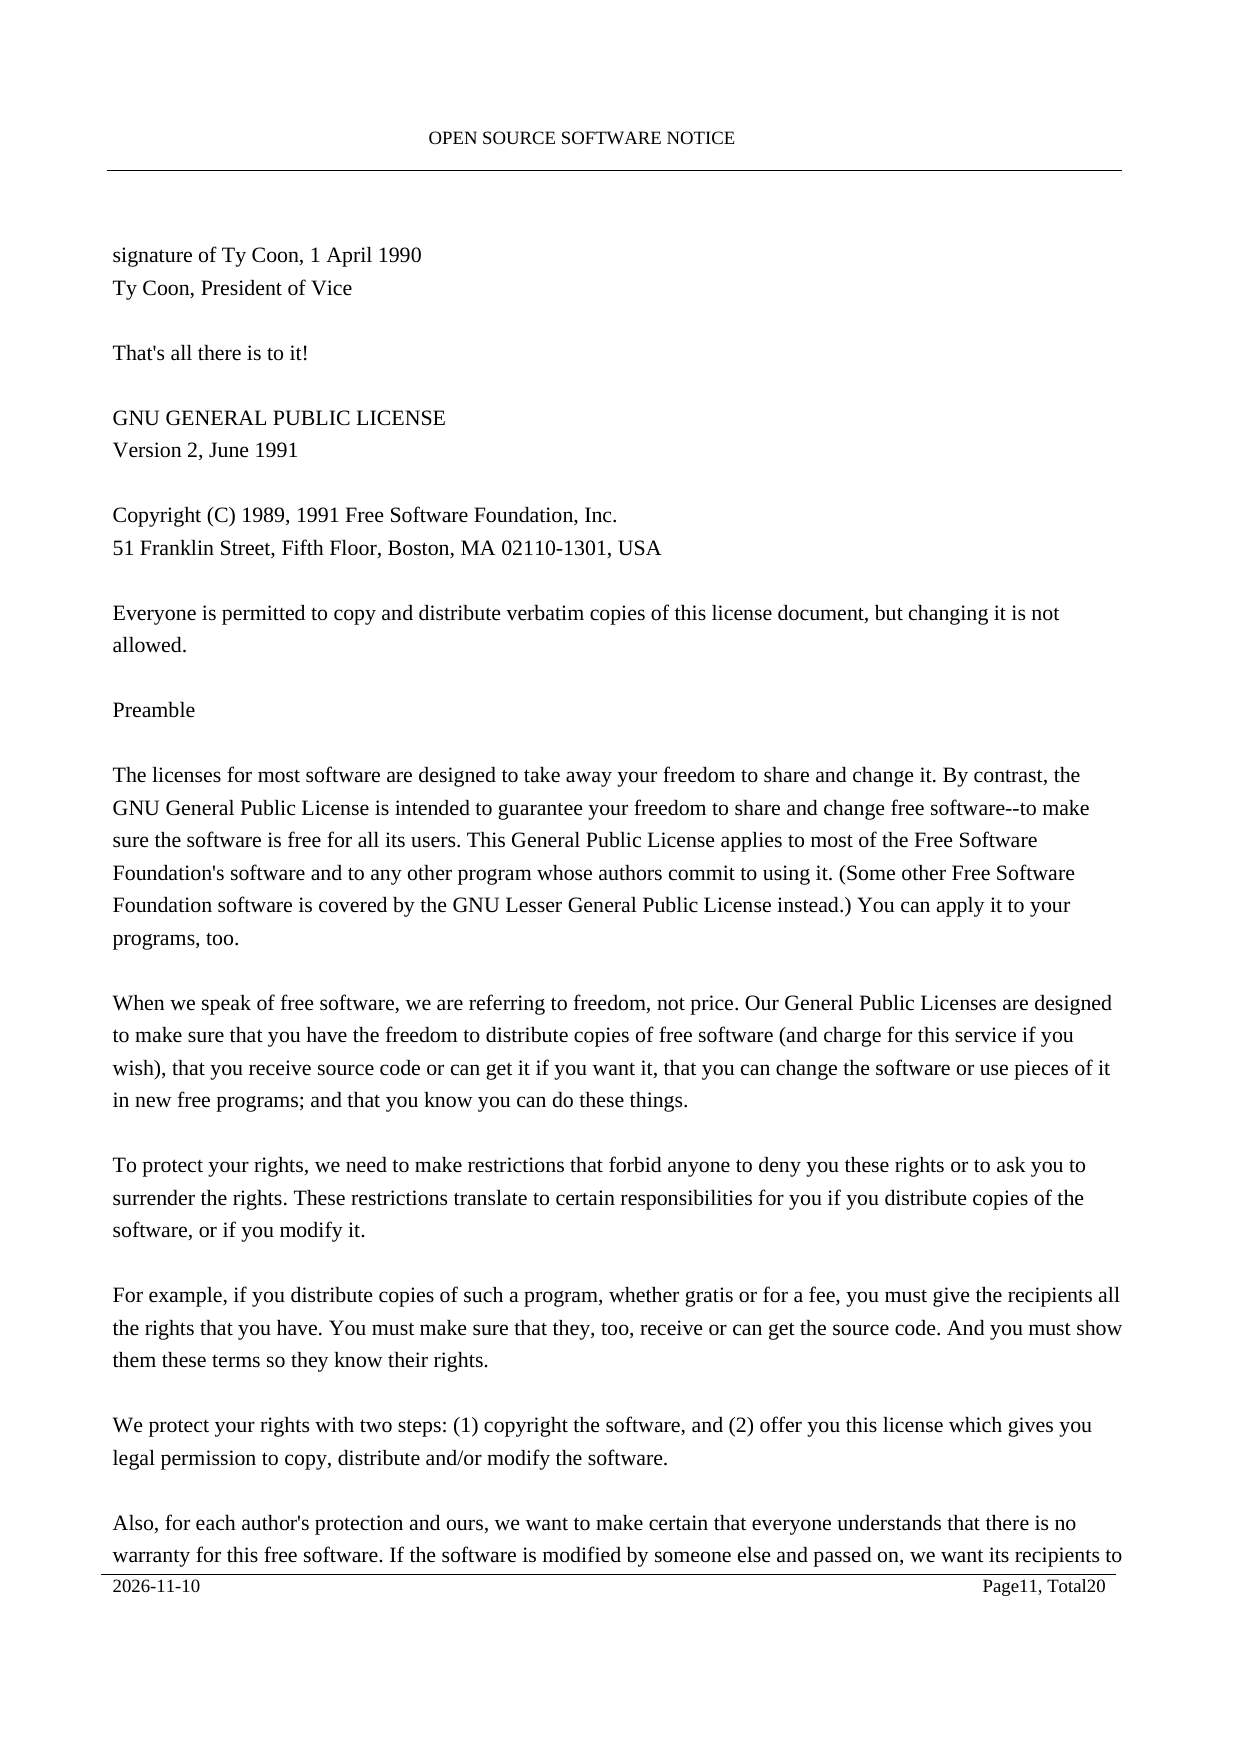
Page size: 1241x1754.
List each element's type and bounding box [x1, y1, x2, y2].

text [112, 206, 1128, 1571]
